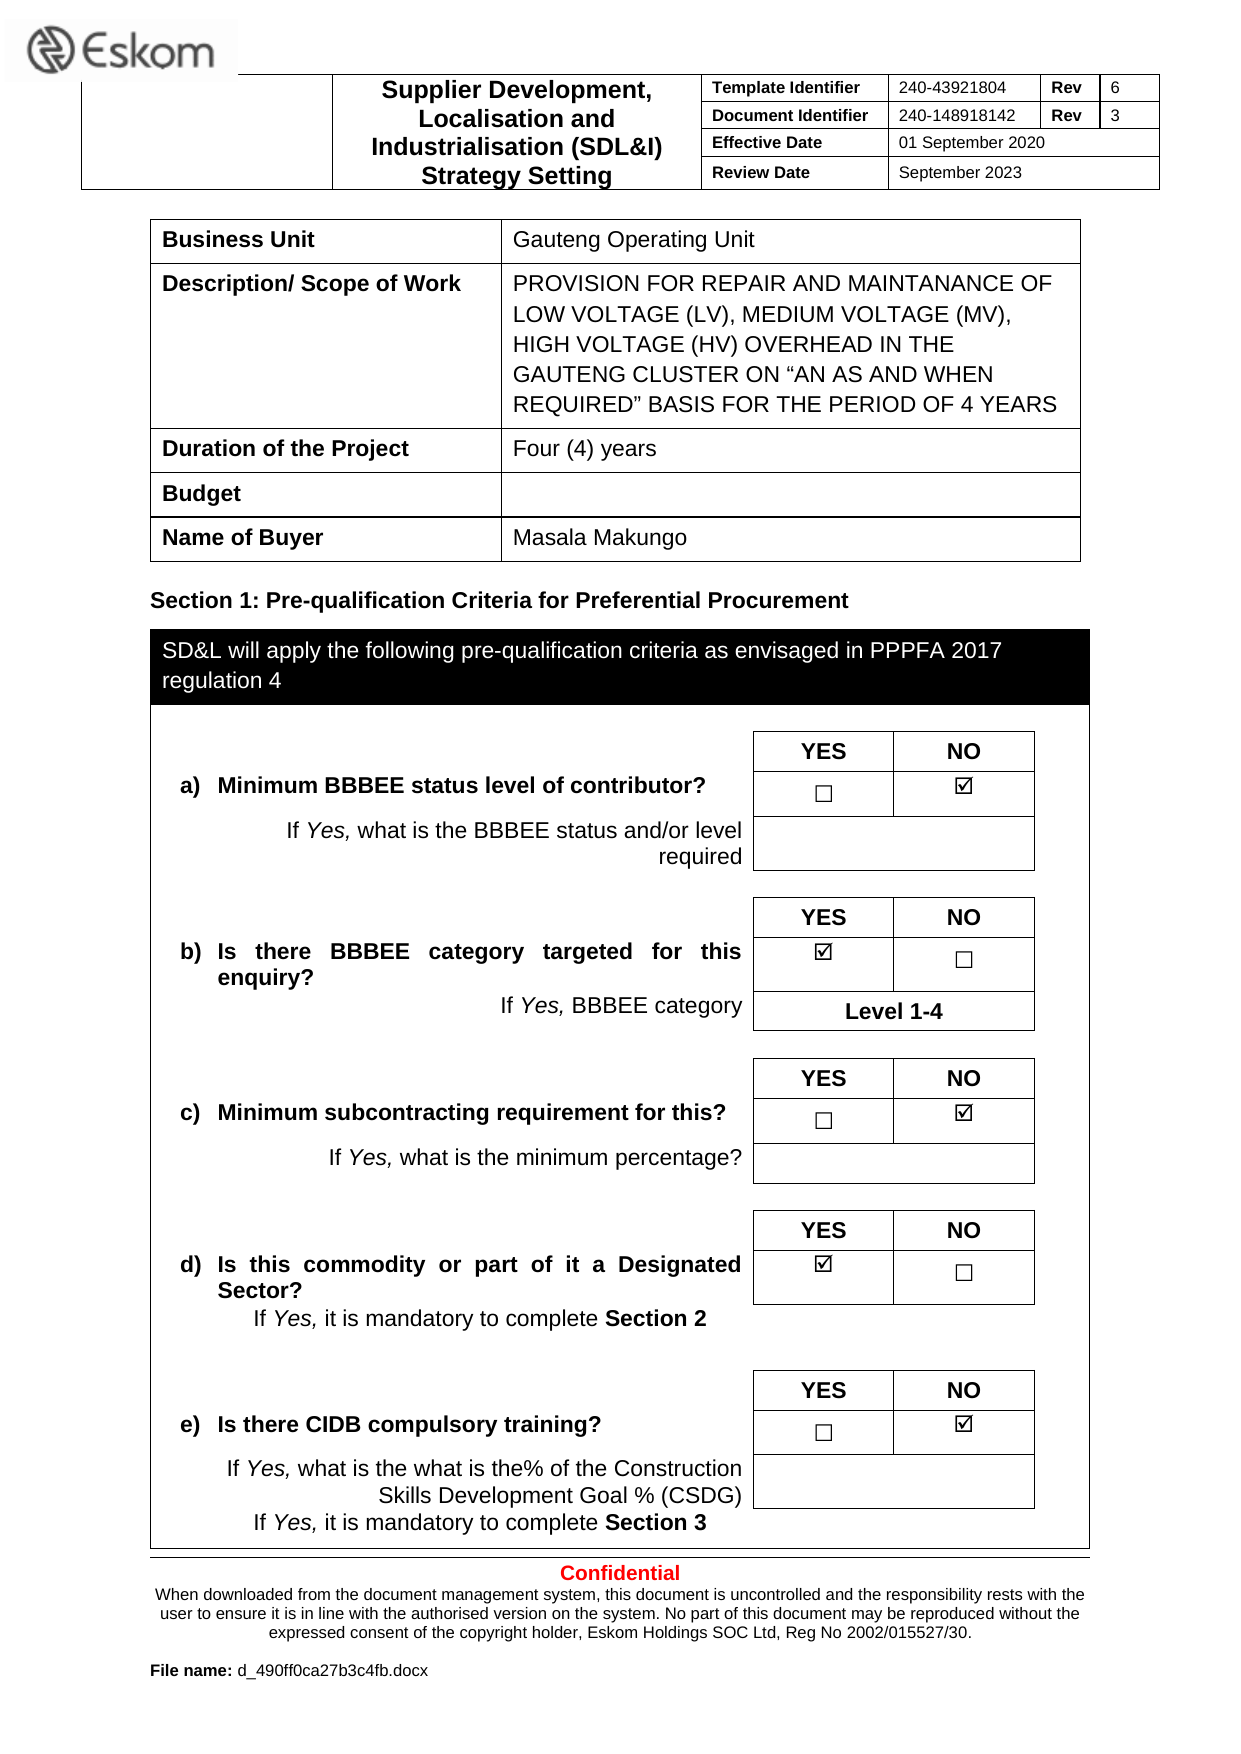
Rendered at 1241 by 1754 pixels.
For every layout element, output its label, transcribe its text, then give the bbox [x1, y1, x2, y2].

table_cell Budget [151, 473, 501, 516]
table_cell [151, 705, 1089, 1548]
text Section 1: Pre-qualification Criteria for Preferential Procurement [150, 587, 1090, 613]
table_cell Four (4) years [502, 429, 1080, 472]
table_cell Duration of the Project [151, 429, 501, 472]
table_cell Masala Makungo [502, 518, 1080, 561]
table_cell Name of Buyer [151, 518, 501, 561]
table_header SD&L will apply the following pre-qualification criteria as envisaged in PPPFA 2017 regulation 4 [151, 630, 1089, 704]
table_header Gauteng Operating Unit [502, 220, 1080, 263]
table_cell Description/ Scope of Work [151, 264, 501, 428]
table_cell PROVISION FOR REPAIR AND MAINTANANCE OF LOW VOLTAGE (LV), MEDIUM VOLTAGE (MV), HIGH VOLTAGE (HV) OVERHEAD IN THE GAUTENG CLUSTER ON “AN AS AND WHEN REQUIRED” BASIS FOR THE PERIOD OF 4 YEARS [502, 264, 1080, 428]
table_header Business Unit [151, 220, 501, 263]
table_cell [502, 473, 1080, 516]
